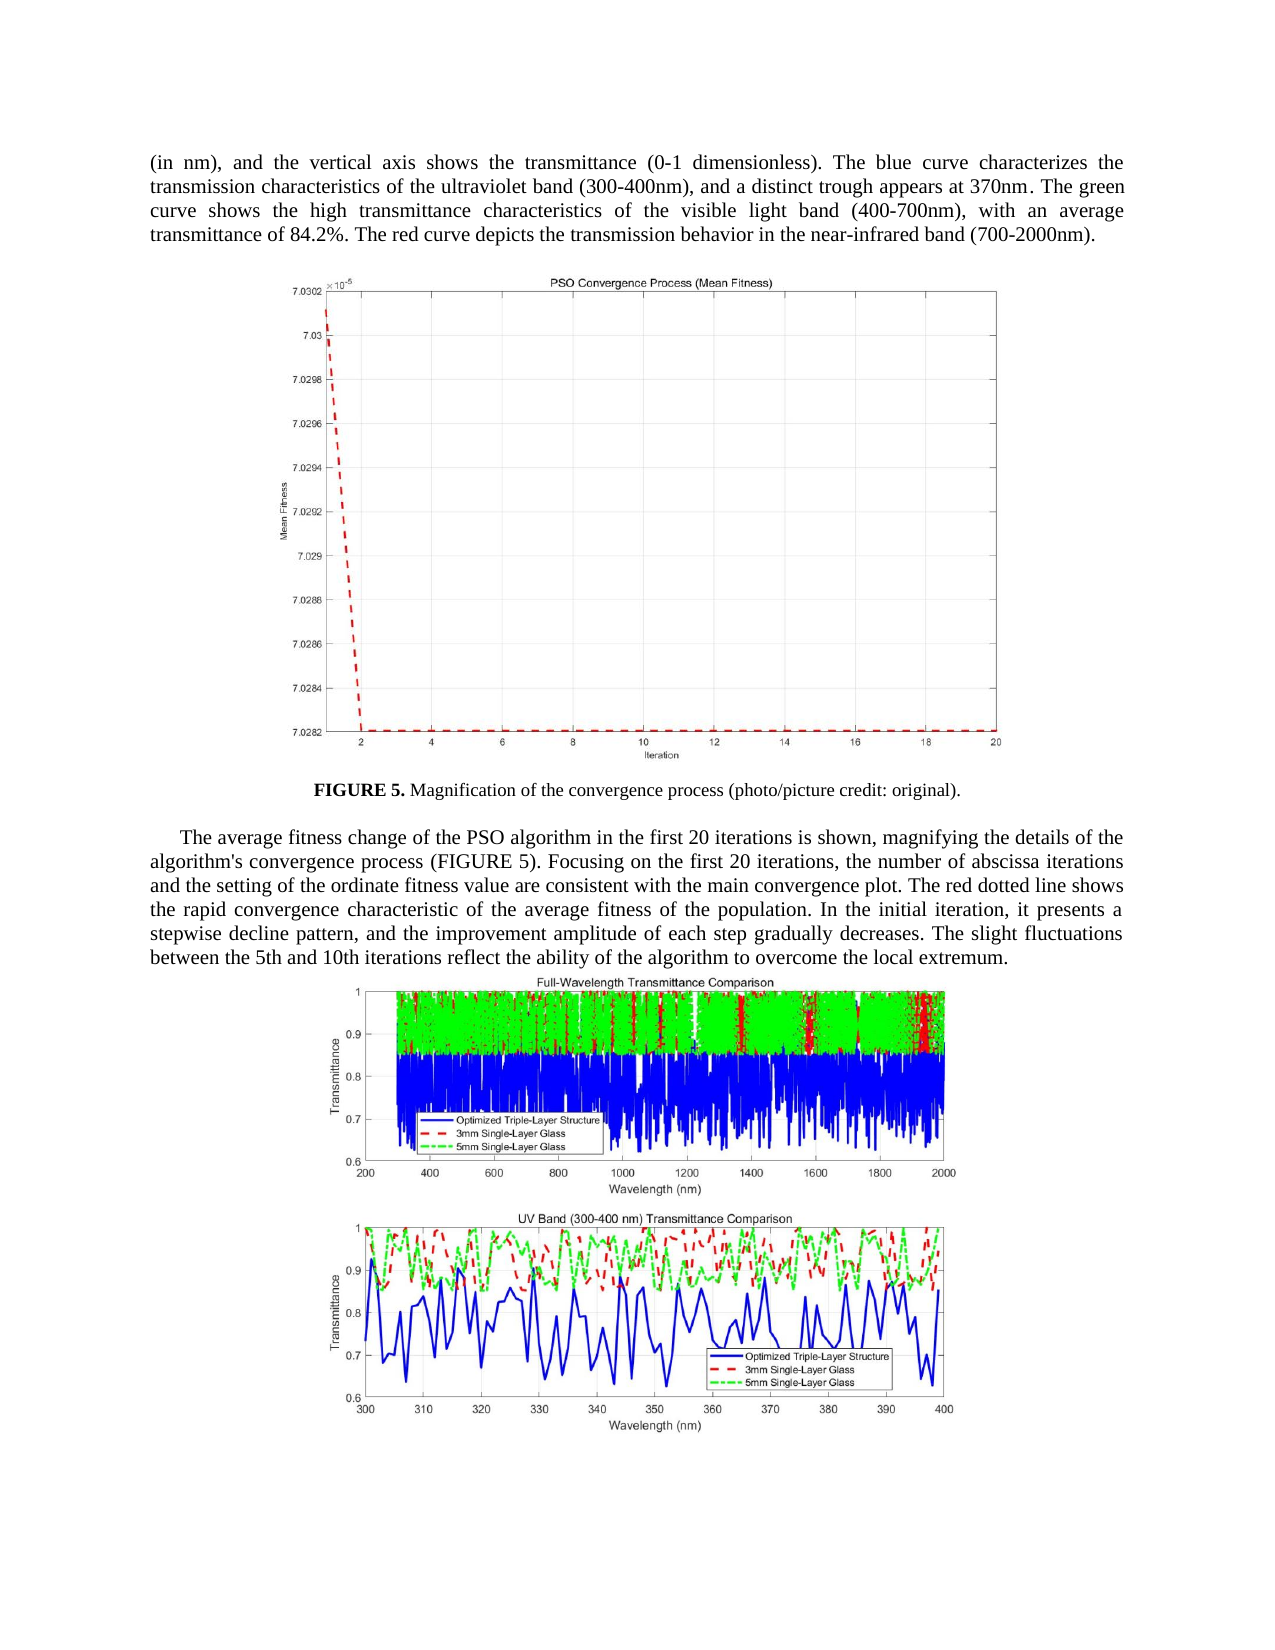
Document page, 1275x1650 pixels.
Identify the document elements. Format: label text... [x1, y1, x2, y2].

picture [258, 270, 1017, 767]
text The average fitness change of the PSO algorithm in the first 20 iterations is shown, magnifying the details of the algorithm's convergence process (FIGURE 5). Focusing on the first 20 iterations, the number of abscissa iterations and the setting of the ordinate fitness value are consistent with the main convergence plot. The red dotted line shows the rapid convergence characteristic of the average fitness of the population. In the initial iteration, it presents a stepwise decline pattern, and the improvement amplitude of each step gradually decreases. The slight fluctuations between the 5th and 10th iterations reflect the ability of the algorithm to overcome the local extremum. [150, 825, 1125, 969]
text Figure 5. Magnification of the convergence process (photo/picture credit: original). [150, 779, 1125, 801]
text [150, 150, 1125, 246]
picture [311, 969, 964, 1444]
